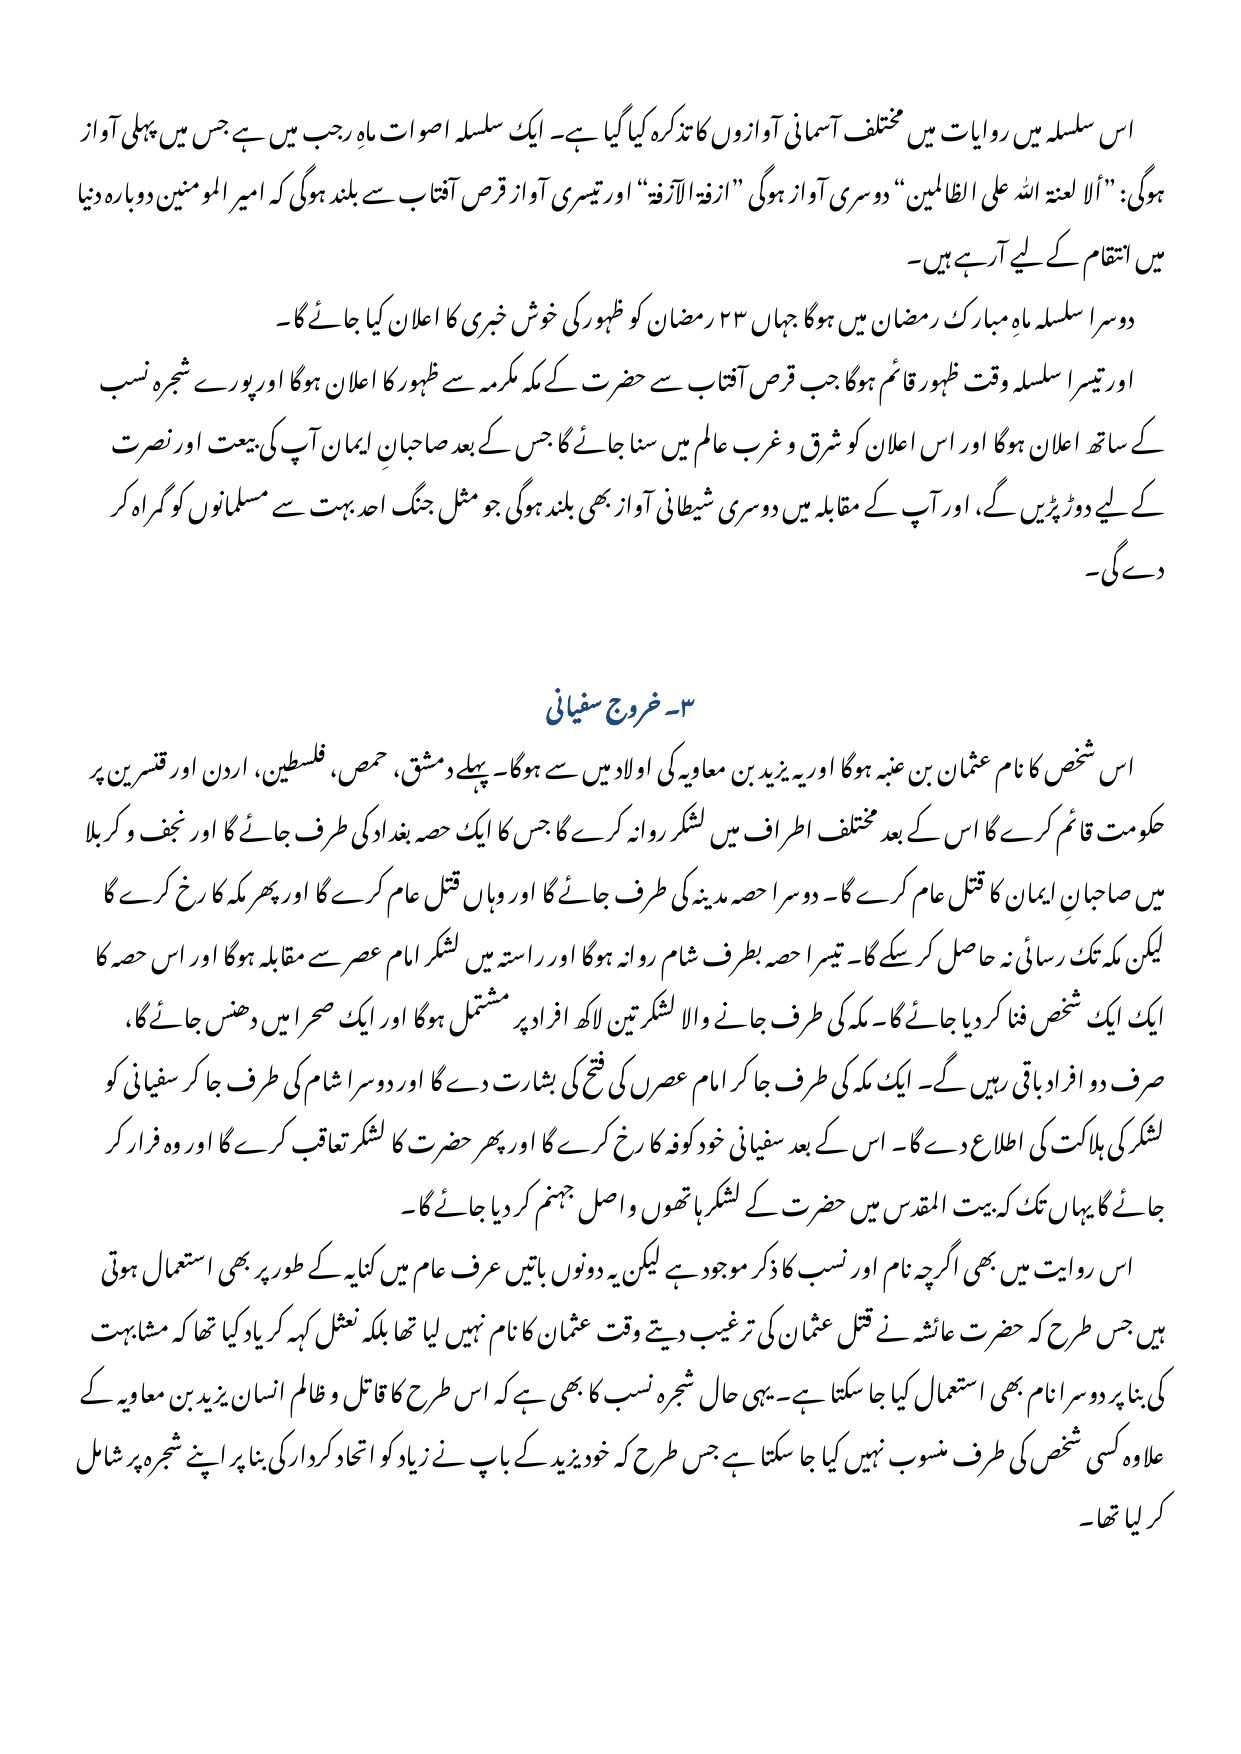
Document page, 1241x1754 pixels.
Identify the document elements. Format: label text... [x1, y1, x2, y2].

subtitle ۳۔ خروج سفیانی [75, 669, 1165, 731]
text اس روایت میں بھی اگرچہ نام اور نسب کا ذکر موجود ہے لیکن یہ دونوں باتیں عرف عام میں کنایہ کے طور پر بھی استعمال ہوتی ہیں جس طرح کہ حضرت عائشہ نے قتل عثمان کی ترغیب دیتے وقت عثمان کا نام نہیں لیا تھا بلکہ نعثل کہہ کر یاد کیا تھا کہ مشابہت کی بنا پر دوسرا نام بھی استعمال کیا جا سکتا ہے۔ یہی حال شجرہ نسب کا بھی ہے کہ اس طرح کا قاتل و ظالم انسان یزید بن معاویہ کے علاوہ کسی شخص کی طرف منسوب نہیں کیا جا سکتا ہے جس طرح کہ خود یزید کے باپ نے زیاد کو اتحاد کردار کی بنا پر اپنے شجرہ پر شامل کر لیا تھا۔ [75, 1231, 1165, 1544]
text دوسرا سلسلہ ماہِ مبارک رمضان میں ہوگا جہاں ۲۳ رمضان کو ظہور کی خوش خبری کا اعلان کیا جائے گا۔ [75, 281, 1165, 344]
text اس سلسلہ میں روایات میں مختلف آسمانی آوازوں کا تذکرہ کیا گیا ہے۔ ایک سلسلہ اصوات ماہِ رجب میں ہے جس میں پہلی آواز ہوگی: ”ألا لعنة اللّٰہ علی الظالمین“ دوسری آواز ہوگی ”ازفة الآزفة“ اور تیسری آواز قرص آفتاب سے بلند ہوگی کہ امیر المومنین دوبارہ دنیا میں انتقام کے لیے آرہے ہیں۔ [75, 94, 1165, 281]
text اور تیسرا سلسلہ وقت ظہور قائم ہوگا جب قرص آفتاب سے حضرت کے مکہ مکرمہ سے ظہور کا اعلان ہوگا اور پورے شجرہ نسب کے ساتھ اعلان ہوگا اور اس اعلان کو شرق و غرب عالم میں سنا جائے گا جس کے بعد صاحبانِ ایمان آپ کی بیعت اور نصرت کے لیے دوڑ پڑیں گے، اور آپ کے مقابلہ میں دوسری شیطانی آواز بھی بلند ہوگی جو مثل جنگ احد بہت سے مسلمانوں کو گمراہ کر دے گی۔ [75, 344, 1165, 594]
text اس شخص کا نام عثمان بن عنبہ ہوگا اور یہ یزید بن معاویہ کی اولاد میں سے ہوگا۔ پہلے دمشق، حمص، فلسطین، اردن اور قنسرین پر حکومت قائم کرے گا اس کے بعد مختلف اطراف میں لشکر روانہ کرے گا جس کا ایک حصہ بغداد کی طرف جائے گا اور نجف و کربلا میں صاحبانِ ایمان کا قتل عام کرے گا۔ دوسرا حصہ مدینہ کی طرف جائے گا اور وہاں قتل عام کرے گا اور پھر مکہ کا رخ کرے گا لیکن مکہ تک رسائی نہ حاصل کر سکے گا۔ تیسرا حصہ بطرف شام روانہ ہوگا اور راستہ میں لشکر امام عصر سے مقابلہ ہوگا اور اس حصہ کا ایک ایک شخص فنا کر دیا جائے گا۔ مکہ کی طرف جانے والا لشکر تین لاکھ افراد پر مشتمل ہوگا اور ایک صحرا میں دھنس جائے گا، صرف دو افراد باقی رہیں گے۔ ایک مکہ کی طرف جا کر امام عصرں کی فتح کی بشارت دے گا اور دوسرا شام کی طرف جا کر سفیانی کو لشکر کی ہلاکت کی اطلاع دے گا۔ اس کے بعد سفیانی خود کوفہ کا رخ کرے گا اور پھر حضرت کا لشکر تعاقب کرے گا اور وہ فرار کر جائے گا یہاں تک کہ بیت المقدس میں حضرت کے لشکر ہاتھوں واصل جہنم کر دیا جائے گا۔ [75, 731, 1165, 1231]
